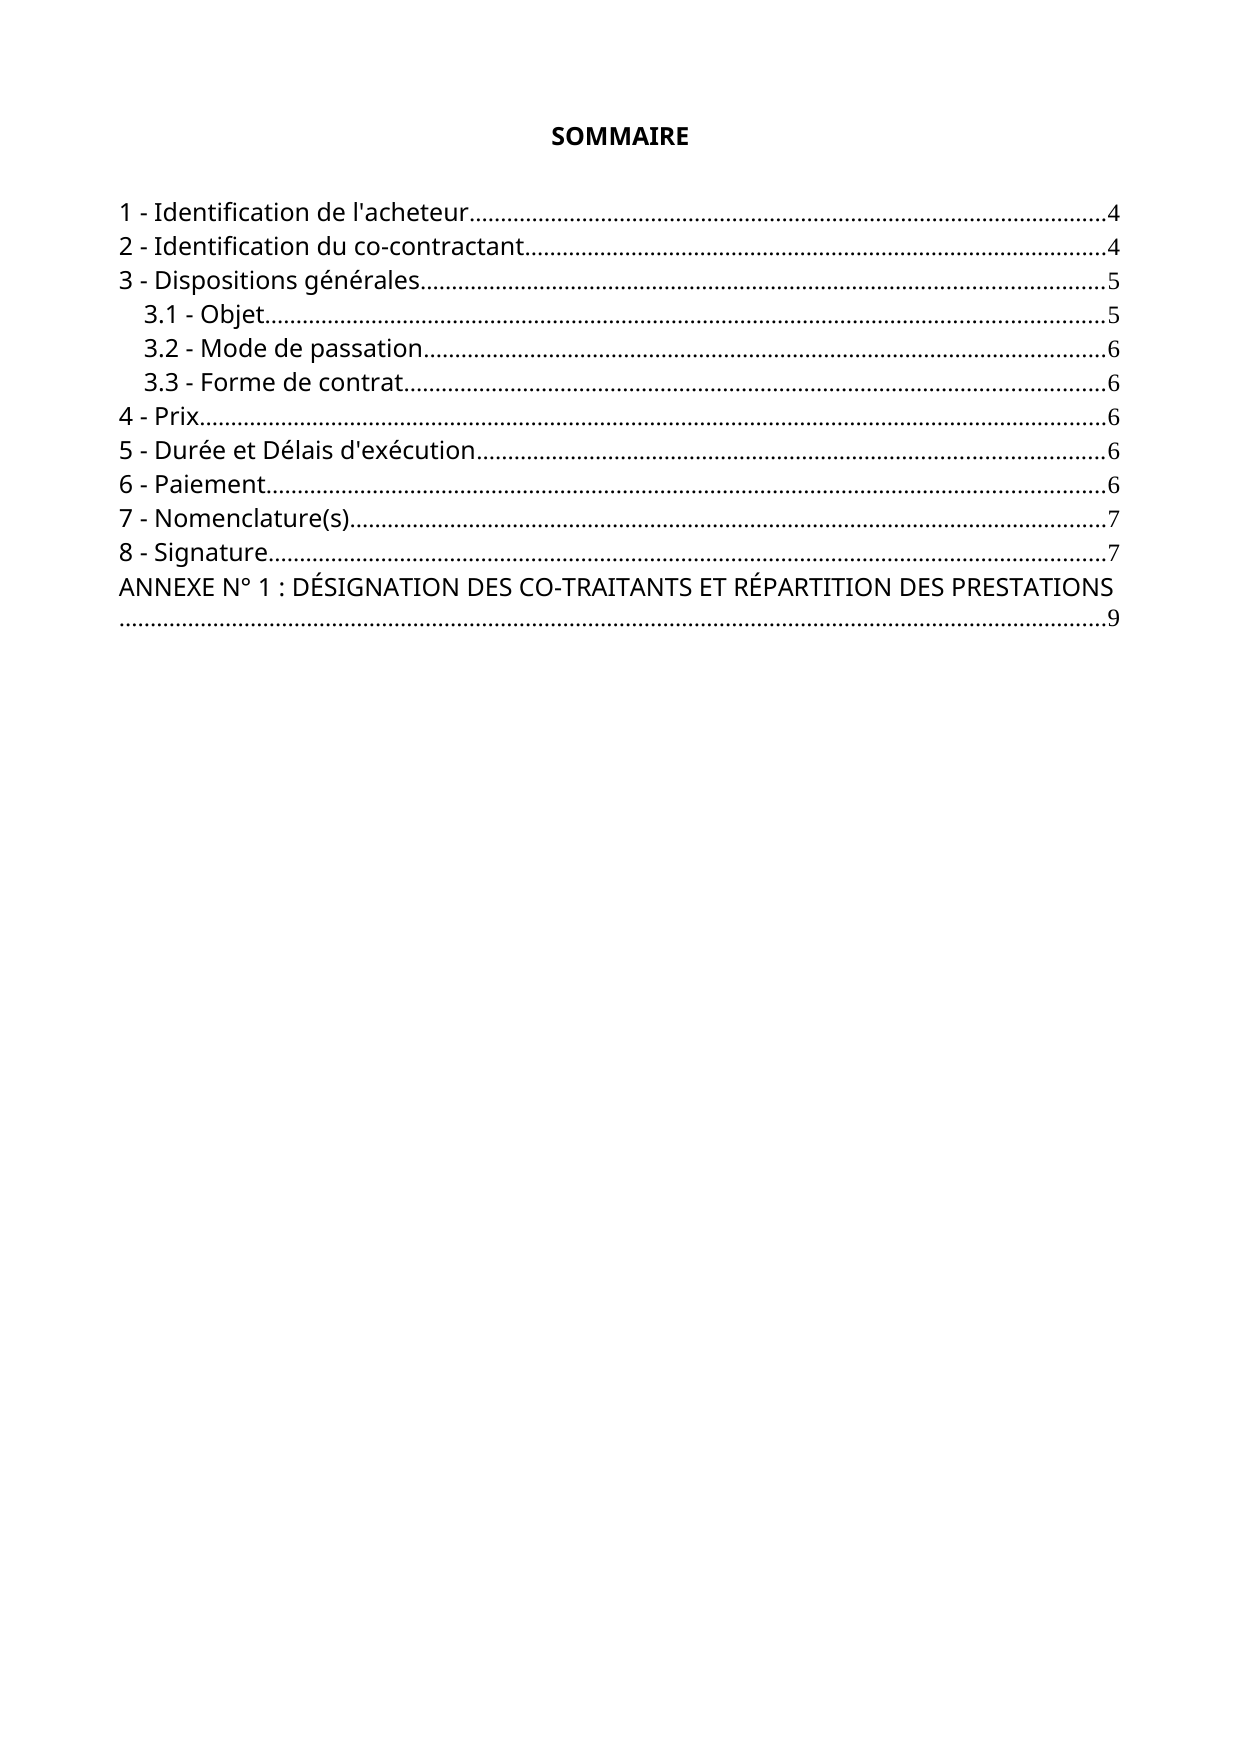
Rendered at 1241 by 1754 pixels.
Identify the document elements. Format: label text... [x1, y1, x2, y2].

text 3 - Dispositions générales 5 [119, 263, 1121, 297]
text 1 - Identification de l'acheteur 4 [119, 194, 1121, 228]
text 3.2 - Mode de passation 6 [144, 331, 1121, 365]
text 2 - Identification du co-contractant 4 [119, 228, 1121, 263]
text 5 - Durée et Délais d'exécution 6 [119, 433, 1121, 467]
text 6 - Paiement 6 [119, 467, 1121, 501]
text SOMMAIRE [119, 119, 1121, 153]
text ANNEXE N° 1 : DÉSIGNATION DES CO-TRAITANTS ET RÉPARTITION DES PRESTATIONS 9 [119, 569, 1121, 632]
text 4 - Prix 6 [119, 399, 1121, 433]
text 7 - Nomenclature(s) 7 [119, 501, 1121, 535]
text 8 - Signature 7 [119, 535, 1121, 569]
text 3.1 - Objet 5 [144, 297, 1121, 331]
text 3.3 - Forme de contrat 6 [144, 365, 1121, 399]
